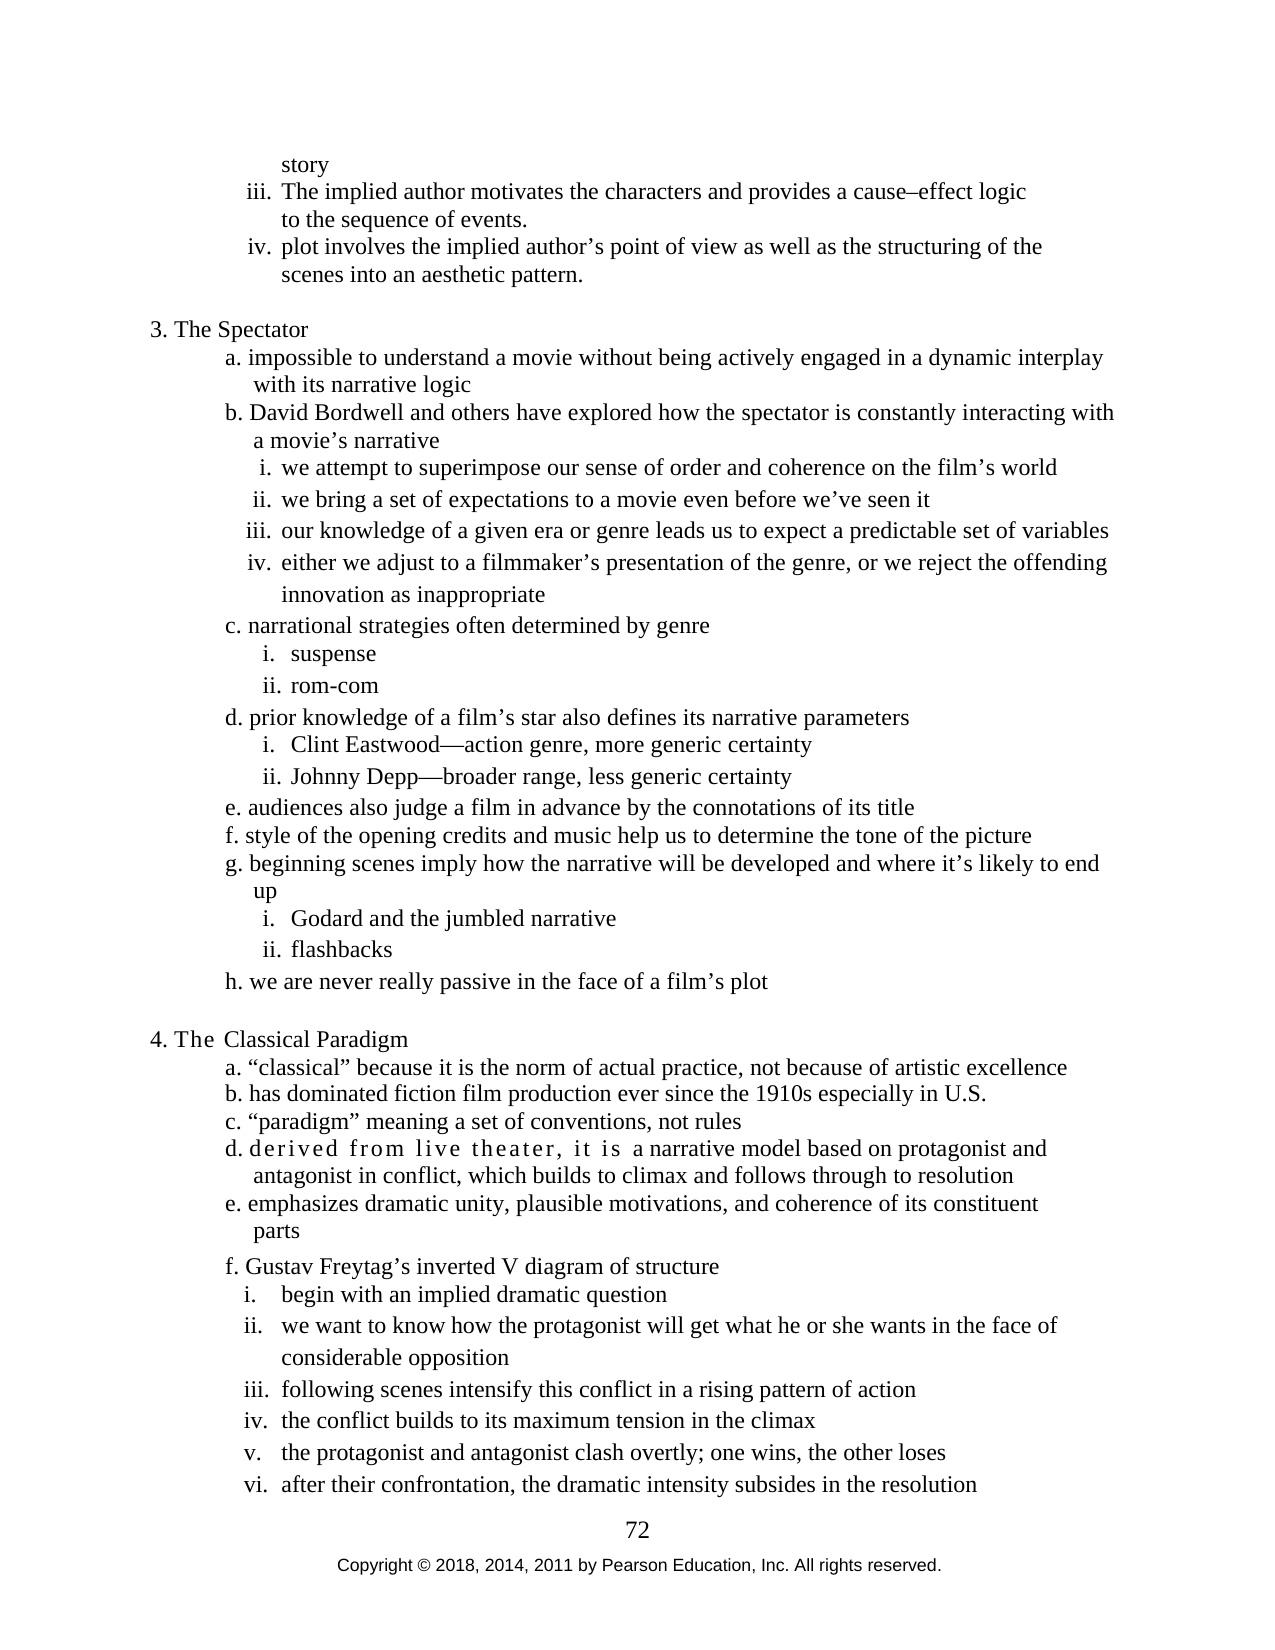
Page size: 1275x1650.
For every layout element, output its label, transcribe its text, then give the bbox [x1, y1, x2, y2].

list The implied author motivates the characters and provides a cause–effect logic to the sequence of events. [272, 177, 1044, 232]
list Clint Eastwood—action genre, more generic certainty [262, 730, 1127, 758]
text b. has dominated fiction film production ever since the 1910s especially in U.S. [225, 1080, 1127, 1107]
list our knowledge of a given era or genre leads us to expect a predictable set of variables [272, 517, 1127, 544]
list we bring a set of expectations to a movie even before we’ve seen it [272, 485, 1127, 512]
list the conflict builds to its maximum tension in the climax [244, 1406, 1125, 1434]
text e. audiences also judge a film in advance by the connotations of its title [225, 793, 1127, 821]
list following scenes intensify this conflict in a rising pattern of action [244, 1374, 1125, 1402]
list Godard and the jumbled narrative [262, 904, 1127, 931]
list plot involves the implied author’s point of view as well as the structuring of the scenes into an aesthetic pattern. [272, 232, 1044, 287]
list begin with an implied dramatic question [244, 1279, 1050, 1307]
list suspense [262, 639, 1127, 667]
text 3. The Spectator [150, 315, 1127, 343]
text e. emphasizes dramatic unity, plausible motivations, and coherence of its constituent parts [225, 1189, 1050, 1244]
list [272, 150, 1044, 177]
text a. “classical” because it is the norm of actual practice, not because of artistic excellence [225, 1053, 1127, 1080]
list we want to know how the protagonist will get what he or she wants in the face of considerable opposition [244, 1311, 1125, 1371]
text c. “paradigm” meaning a set of conventions, not rules [225, 1107, 1127, 1135]
text a. impossible to understand a movie without being actively engaged in a dynamic interplay with its narrative logic [225, 343, 1127, 398]
text b. David Bordwell and others have explored how the spectator is constantly interacting with a movie’s narrative [225, 398, 1127, 453]
text d. derived from live theater, it is a narrative model based on protagonist and antagonist in conflict, which builds to climax and follows through to resolution [225, 1135, 1127, 1189]
list flashbacks [262, 936, 1127, 963]
text f. Gustav Freytag’s inverted V diagram of structure [225, 1252, 1127, 1279]
text 4. The Classical Paradigm [150, 1025, 1127, 1053]
text h. we are never really passive in the face of a film’s plot [150, 967, 1127, 995]
text f. style of the opening credits and music help us to determine the tone of the picture [225, 821, 1127, 849]
list Johnny Depp—broader range, less generic certainty [262, 762, 1127, 789]
text g. beginning scenes imply how the narrative will be developed and where it’s likely to end up [225, 849, 1127, 904]
text c. narrational strategies often determined by genre [150, 612, 1127, 639]
list rom-com [262, 671, 1127, 698]
text d. prior knowledge of a film’s star also defines its narrative parameters [150, 702, 1127, 730]
list either we adjust to a filmmaker’s presentation of the genre, or we reject the offending innovation as inappropriate [272, 548, 1127, 607]
list the protagonist and antagonist clash overtly; one wins, the other loses [244, 1438, 1125, 1466]
list we attempt to superimpose our sense of order and coherence on the film’s world [272, 453, 1127, 481]
list after their confrontation, the dramatic intensity subsides in the resolution [244, 1469, 1125, 1497]
